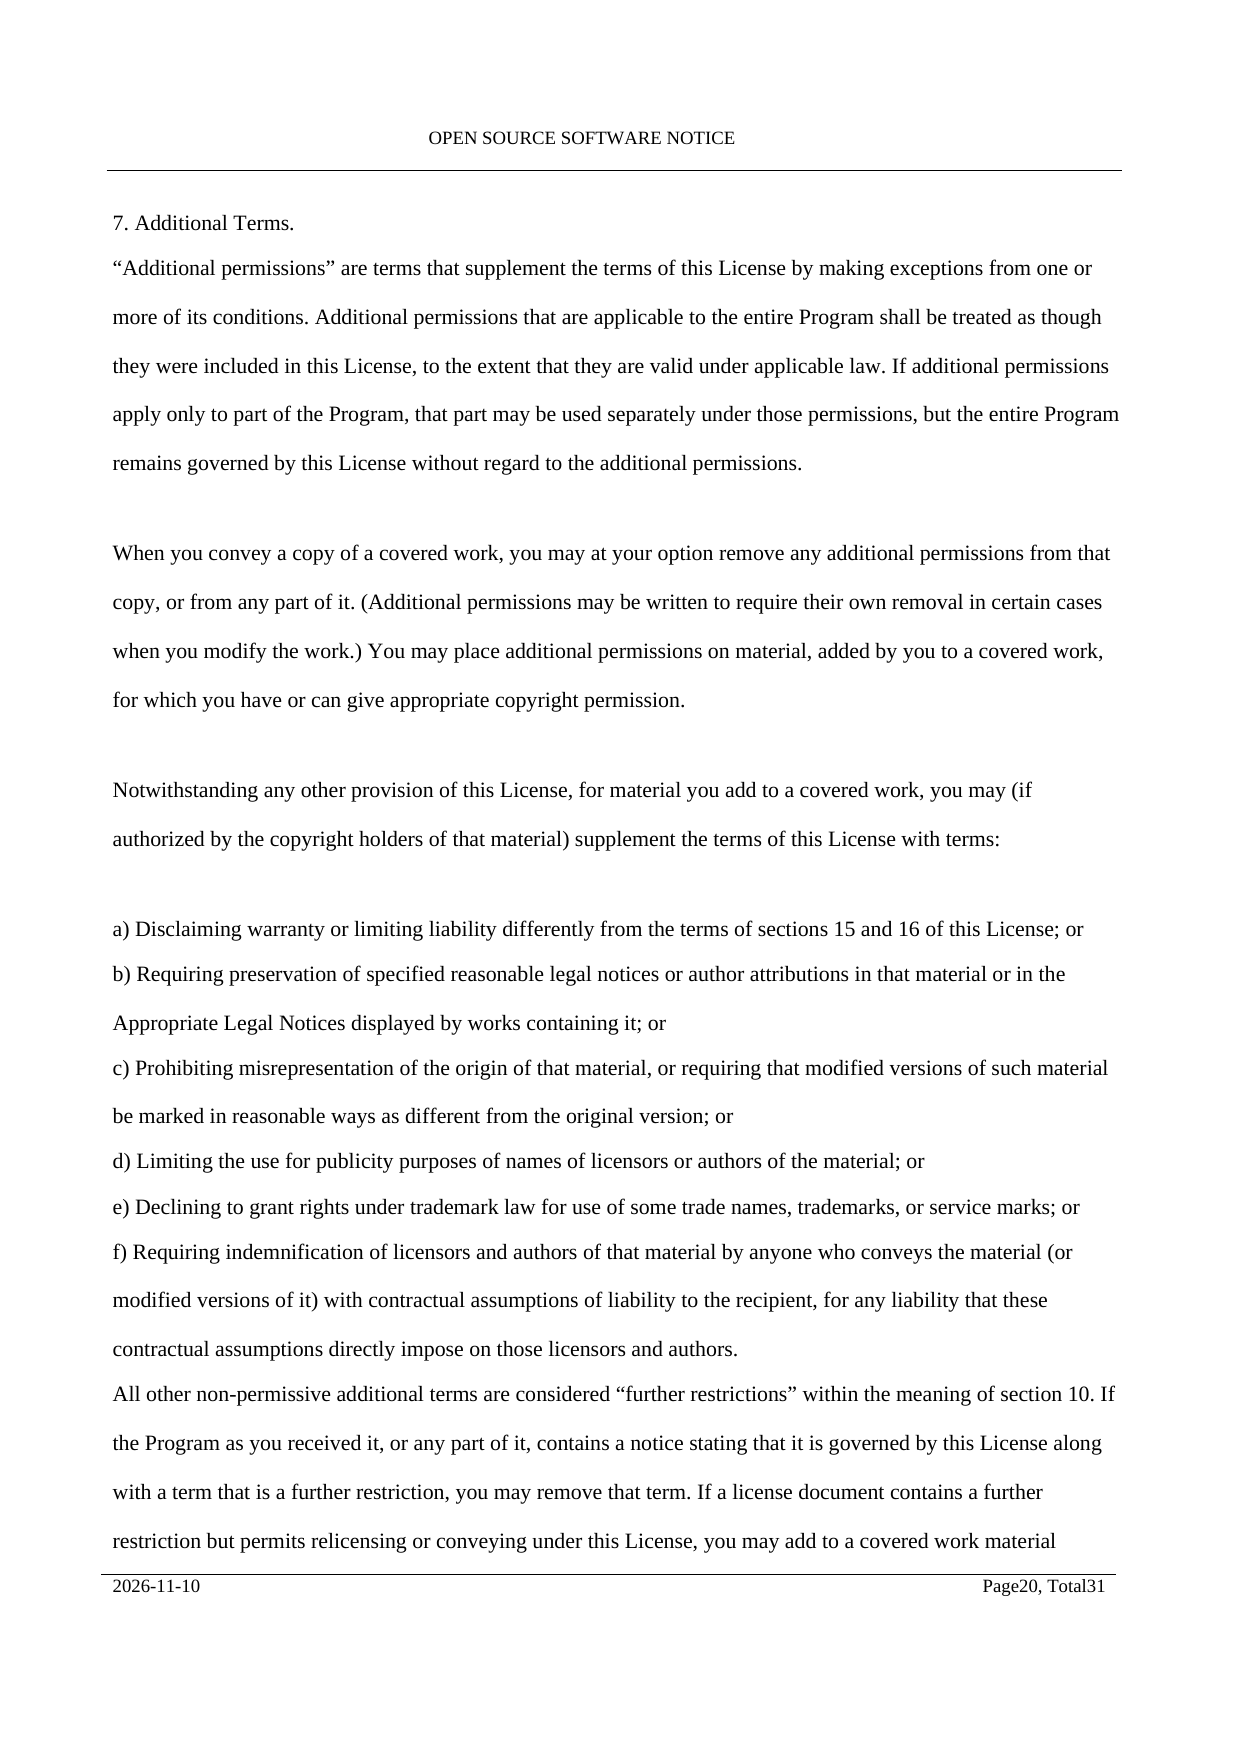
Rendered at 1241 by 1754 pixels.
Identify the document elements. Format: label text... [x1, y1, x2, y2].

text c) Prohibiting misrepresentation of the origin of that material, or requiring that modified versions of such material be marked in reasonable ways as different from the original version; or [112, 1051, 1128, 1132]
text Notwithstanding any other provision of this License, for material you add to a covered work, you may (if authorized by the copyright holders of that material) supplement the terms of this License with terms: [112, 773, 1128, 854]
text a) Disclaiming warranty or limiting liability differently from the terms of sections 15 and 16 of this License; or [112, 912, 1128, 944]
text b) Requiring preservation of specified reasonable legal notices or author attributions in that material or in the Appropriate Legal Notices displayed by works containing it; or [112, 957, 1128, 1038]
text When you convey a copy of a covered work, you may at your option remove any additional permissions from that copy, or from any part of it. (Additional permissions may be written to require their own removal in certain cases when you modify the work.) You may place additional permissions on material, added by you to a covered work, for which you have or can give appropriate copyright permission. [112, 537, 1128, 715]
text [112, 1378, 1128, 1556]
text d) Limiting the use for publicity purposes of names of licensors or authors of the material; or [112, 1145, 1128, 1177]
text e) Declining to grant rights under trademark law for use of some trade names, trademarks, or service marks; or [112, 1190, 1128, 1222]
text “Additional permissions” are terms that supplement the terms of this License by making exceptions from one or more of its conditions. Additional permissions that are applicable to the entire Program shall be treated as though they were included in this License, to the extent that they are valid under applicable law. If additional permissions apply only to part of the Program, that part may be used separately under those permissions, but the entire Program remains governed by this License without regard to the additional permissions. [112, 251, 1128, 479]
text 7. Additional Terms. [112, 206, 1128, 239]
text f) Requiring indemnification of licensors and authors of that material by anyone who conveys the material (or modified versions of it) with contractual assumptions of liability to the recipient, for any liability that these contractual assumptions directly impose on those licensors and authors. [112, 1235, 1128, 1365]
